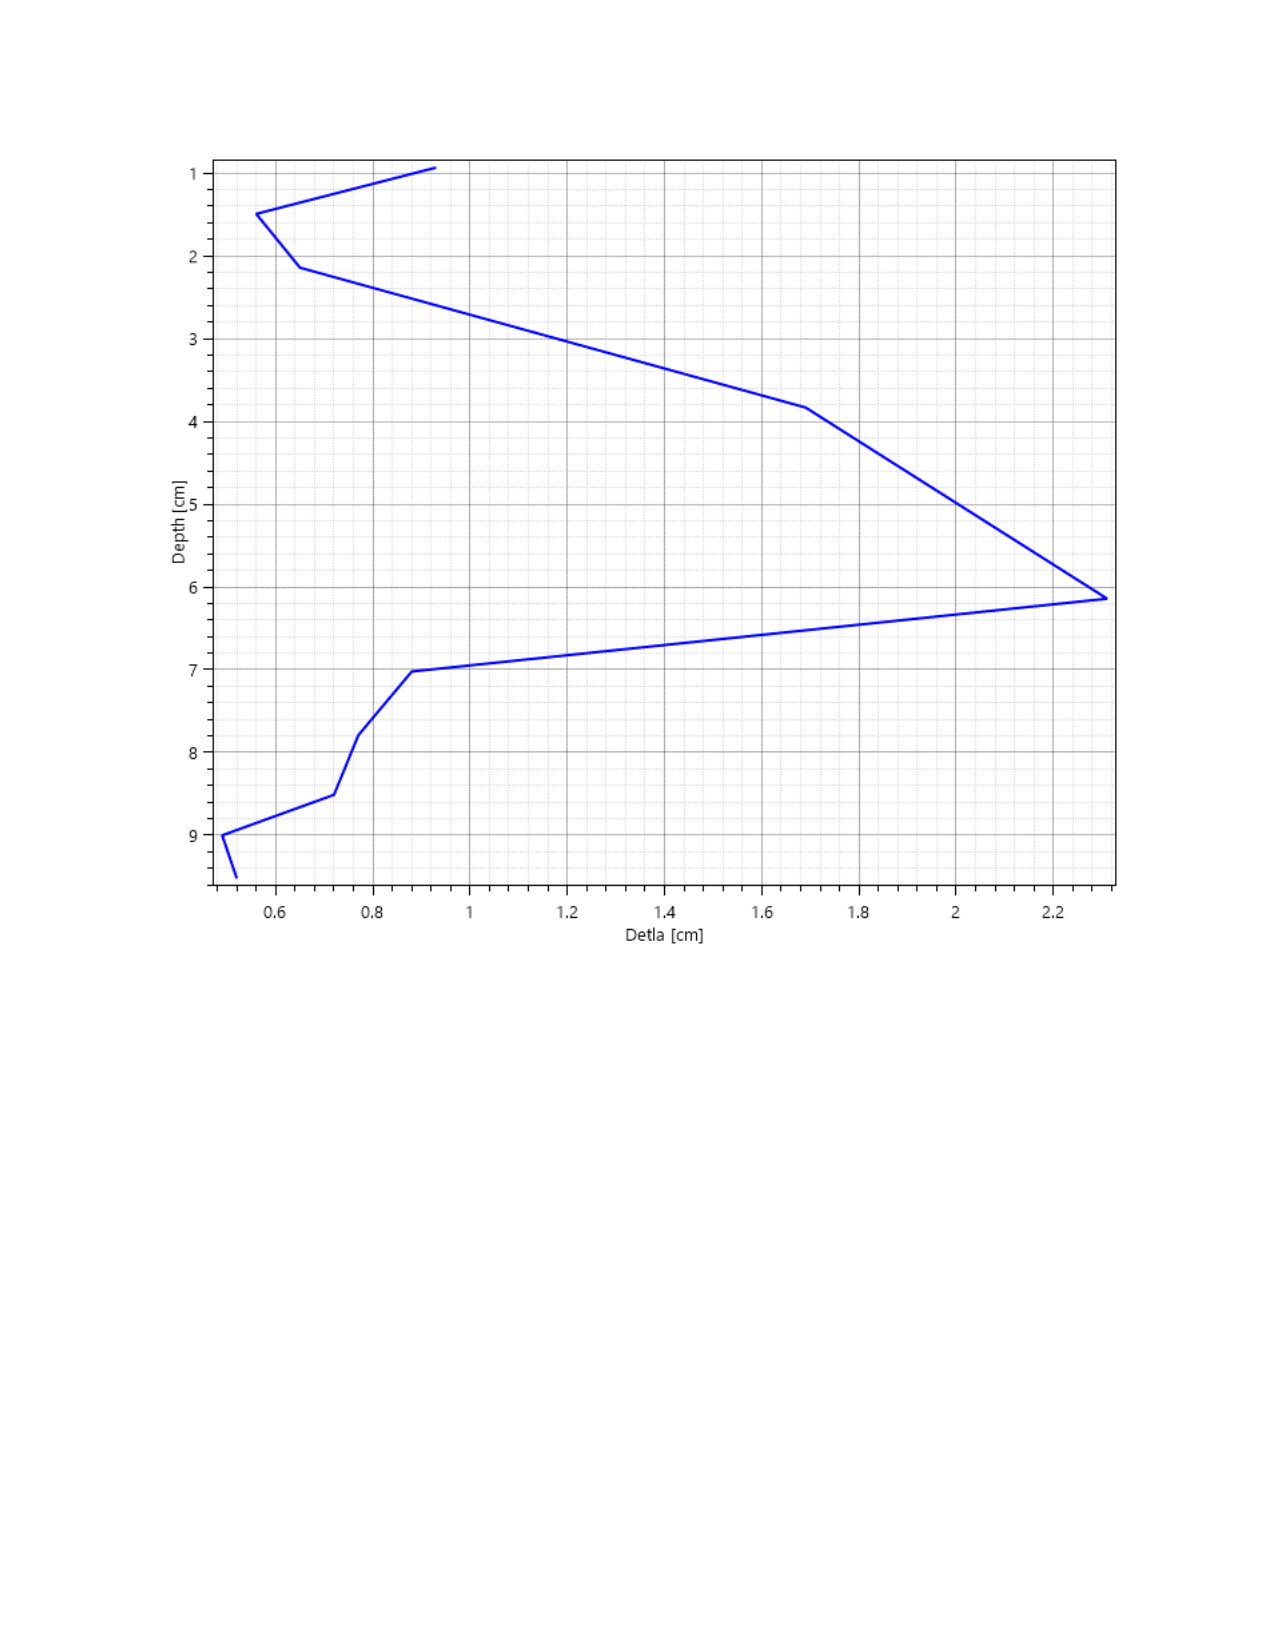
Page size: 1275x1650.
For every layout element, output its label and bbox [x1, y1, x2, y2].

picture [150, 150, 1125, 961]
